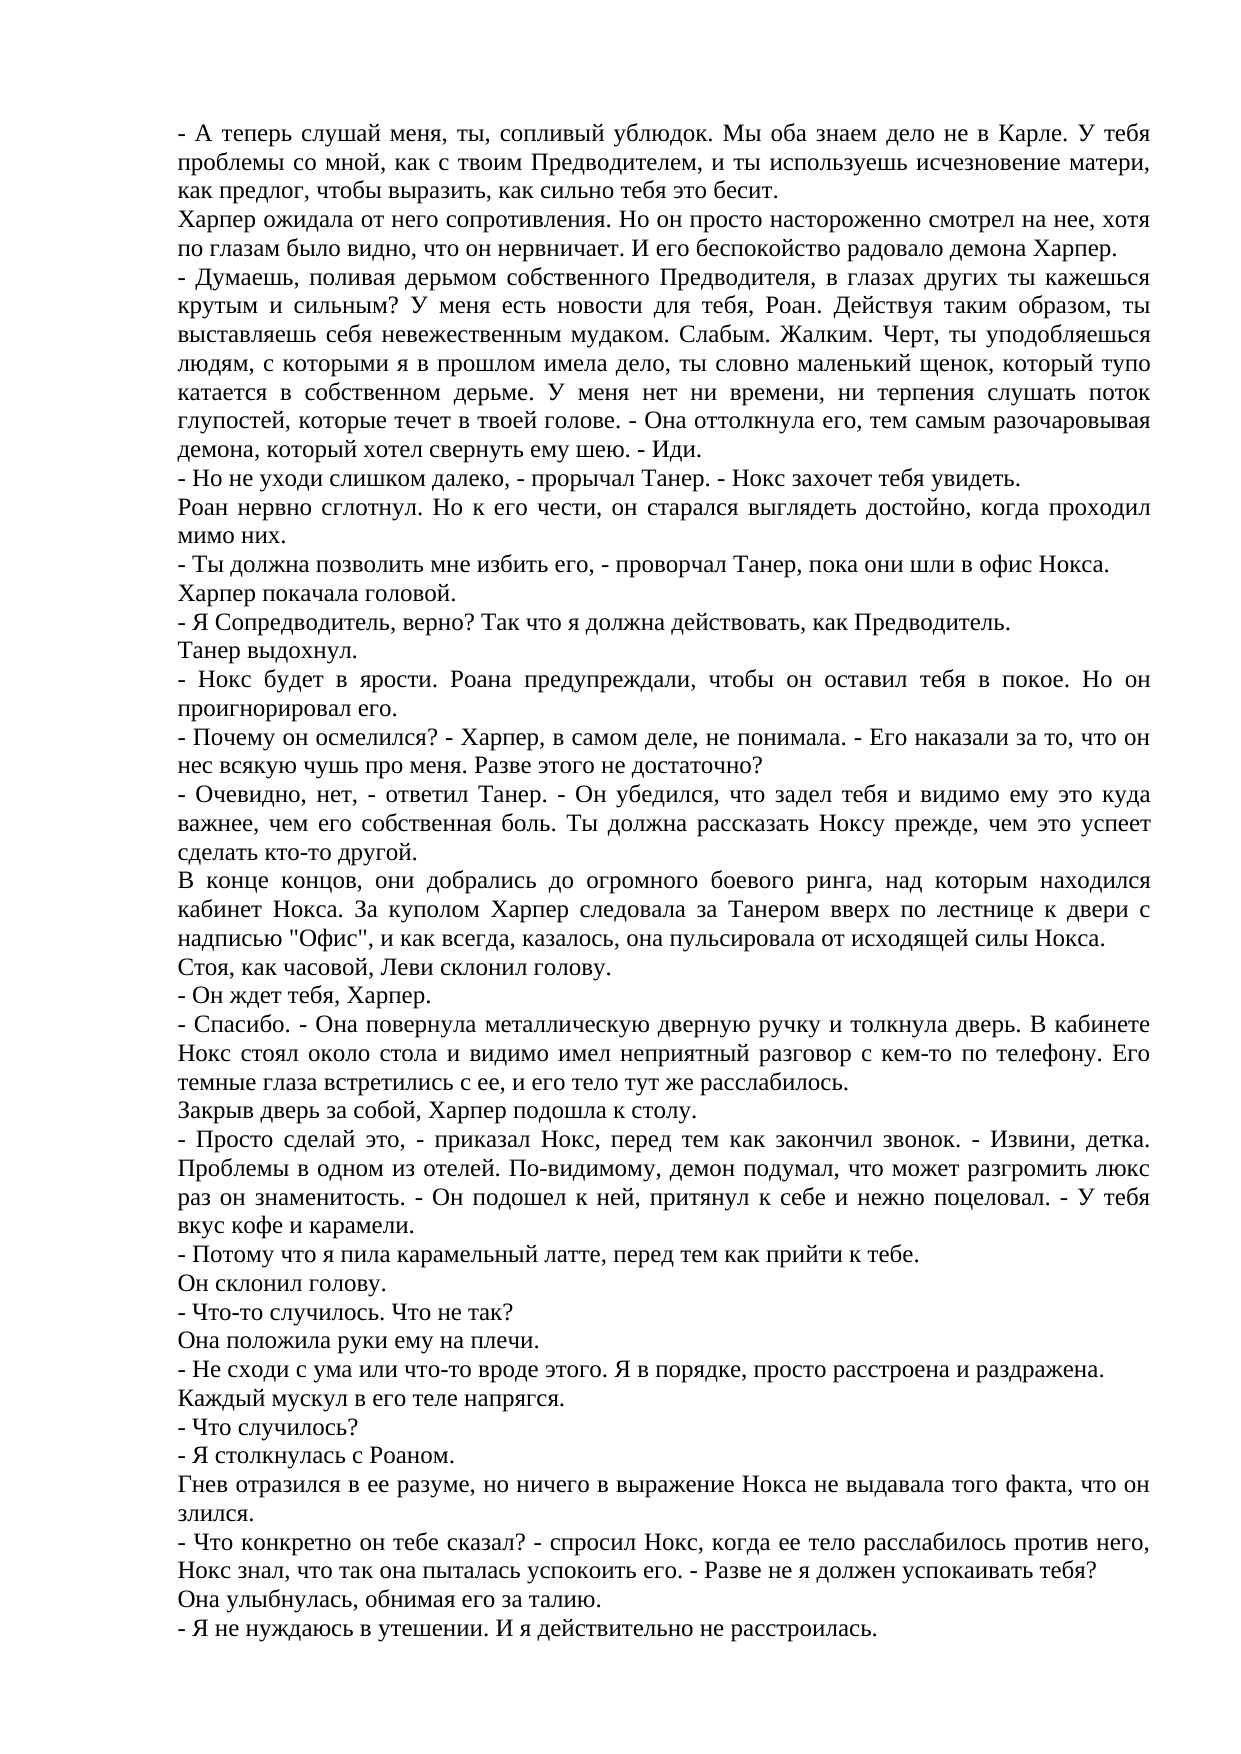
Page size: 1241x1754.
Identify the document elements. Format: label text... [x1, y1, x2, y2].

text Харпер ожидала от него сопротивления. Но он просто настороженно смотрел на нее, хотя по глазам было видно, что он нервничает. И его беспокойство радовало демона Харпер. [177, 204, 1152, 262]
text - Я столкнулась с Роаном. [177, 1441, 1152, 1469]
text В конце концов, они добрались до огромного боевого ринга, над которым находился кабинет Нокса. За куполом Харпер следовала за Танером вверх по лестнице к двери с надписью "Офис", и как всегда, казалось, она пульсировала от исходящей силы Нокса. [177, 866, 1152, 952]
text Гнев отразился в ее разуме, но ничего в выражение Нокса не выдавала того факта, что он злился. [177, 1469, 1152, 1527]
text Харпер покачала головой. [177, 578, 1152, 607]
text - Почему он осмелился? - Харпер, в самом деле, не понимала. - Его наказали за то, что он нес всякую чушь про меня. Разве этого не достаточно? [177, 722, 1152, 779]
text Она положила руки ему на плечи. [177, 1326, 1152, 1354]
text - Ты должна позволить мне избить его, - проворчал Танер, пока они шли в офис Нокса. [177, 549, 1152, 578]
text Каждый мускул в его теле напрягся. [177, 1383, 1152, 1412]
text - А теперь слушай меня, ты, сопливый ублюдок. Мы оба знаем дело не в Карле. У тебя проблемы со мной, как с твоим Предводителем, и ты используешь исчезновение матери, как предлог, чтобы выразить, как сильно тебя это бесит. [177, 118, 1152, 204]
text - Что случилось? [177, 1412, 1152, 1441]
text - Что-то случилось. Что не так? [177, 1297, 1152, 1326]
text - Очевидно, нет, - ответил Танер. - Он убедился, что задел тебя и видимо ему это куда важнее, чем его собственная боль. Ты должна рассказать Ноксу прежде, чем это успеет сделать кто-то другой. [177, 779, 1152, 866]
text Она улыбнулась, обнимая его за талию. [177, 1584, 1152, 1613]
text - Что конкретно он тебе сказал? - спросил Нокс, когда ее тело расслабилось против него, Нокс знал, что так она пыталась успокоить его. - Разве не я должен успокаивать тебя? [177, 1527, 1152, 1584]
text - Просто сделай это, - приказал Нокс, перед тем как закончил звонок. - Извини, детка. Проблемы в одном из отелей. По-видимому, демон подумал, что может разгромить люкс раз он знаменитость. - Он подошел к ней, притянул к себе и нежно поцеловал. - У тебя вкус кофе и карамели. [177, 1124, 1152, 1239]
text - Не сходи с ума или что-то вроде этого. Я в порядке, просто расстроена и раздражена. [177, 1354, 1152, 1383]
text - Он ждет тебя, Харпер. [177, 981, 1152, 1009]
text Стоя, как часовой, Леви склонил голову. [177, 952, 1152, 981]
text - Нокс будет в ярости. Роана предупреждали, чтобы он оставил тебя в покое. Но он проигнорировал его. [177, 664, 1152, 722]
text - Я Сопредводитель, верно? Так что я должна действовать, как Предводитель. [177, 607, 1152, 636]
text Он склонил голову. [177, 1268, 1152, 1297]
text - Я не нуждаюсь в утешении. И я действительно не расстроилась. [177, 1613, 1152, 1642]
text - Но не уходи слишком далеко, - прорычал Танер. - Нокс захочет тебя увидеть. [177, 463, 1152, 492]
text - Думаешь, поливая дерьмом собственного Предводителя, в глазах других ты кажешься крутым и сильным? У меня есть новости для тебя, Роан. Действуя таким образом, ты выставляешь себя невежественным мудаком. Слабым. Жалким. Черт, ты уподобляешься людям, с которыми я в прошлом имела дело, ты словно маленький щенок, который тупо катается в собственном дерьме. У меня нет ни времени, ни терпения слушать поток глупостей, которые течет в твоей голове. - Она оттолкнула его, тем самым разочаровывая демона, который хотел свернуть ему шею. - Иди. [177, 262, 1152, 463]
text - Потому что я пила карамельный латте, перед тем как прийти к тебе. [177, 1239, 1152, 1268]
text - Спасибо. - Она повернула металлическую дверную ручку и толкнула дверь. В кабинете Нокс стоял около стола и видимо имел неприятный разговор с кем-то по телефону. Его темные глаза встретились с ее, и его тело тут же расслабилось. [177, 1009, 1152, 1096]
text Закрыв дверь за собой, Харпер подошла к столу. [177, 1096, 1152, 1124]
text Роан нервно сглотнул. Но к его чести, он старался выглядеть достойно, когда проходил мимо них. [177, 492, 1152, 549]
text Танер выдохнул. [177, 636, 1152, 664]
